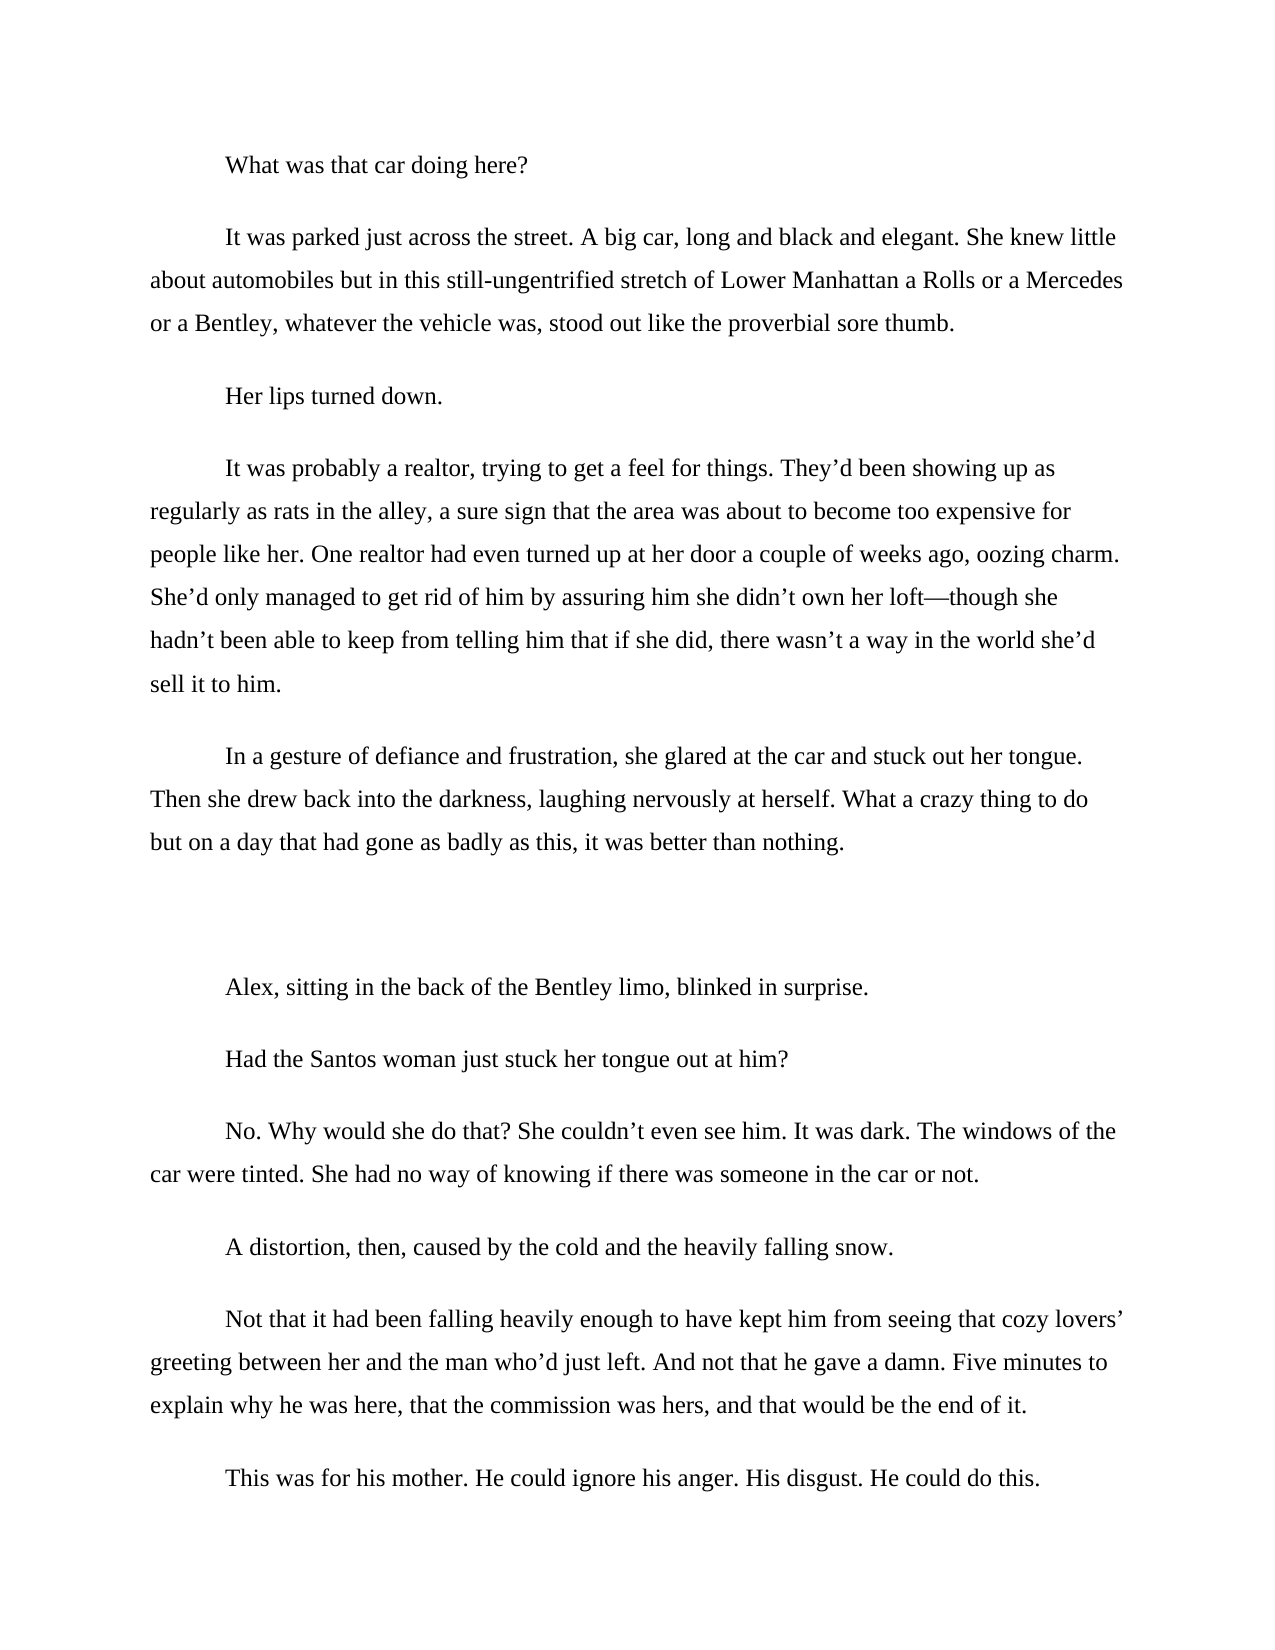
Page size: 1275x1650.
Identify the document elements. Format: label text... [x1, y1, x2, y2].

text Alex, sitting in the back of the Bentley limo, blinked in surprise. [150, 972, 1125, 1001]
text It was parked just across the street. A big car, long and black and elegant. She knew little about automobiles but in this still-ungentrified stretch of Lower Manhattan a Rolls or a Mercedes or a Bentley, whatever the vehicle was, stood out like the proverbial sore thumb. [150, 222, 1125, 337]
text It was probably a realtor, trying to get a feel for things. They’d been showing up as regularly as rats in the alley, a sure sign that the area was about to become too expensive for people like her. One realtor had even turned up at her door a couple of weeks ago, oozing charm. She’d only managed to get rid of him by assuring him she didn’t own her loft—though she hadn’t been able to keep from telling him that if she did, there wasn’t a way in the world she’d sell it to him. [150, 453, 1125, 697]
text Not that it had been falling heavily enough to have kept him from seeing that cozy lovers’ greeting between her and the man who’d just left. And not that he gave a damn. Five minutes to explain why he was here, that the commission was hers, and that would be the end of it. [150, 1304, 1125, 1419]
text What was that car doing here? [150, 150, 1125, 179]
text Her lips turned down. [150, 381, 1125, 409]
text This was for his mother. He could ignore his anger. His disgust. He could do this. [150, 1463, 1125, 1491]
text Had the Santos woman just stuck her tongue out at him? [150, 1044, 1125, 1073]
text A distortion, then, caused by the cold and the heavily falling snow. [150, 1232, 1125, 1261]
text In a gesture of defiance and frustration, she glared at the car and stuck out her tongue. Then she drew back into the darkness, laughing nervously at herself. What a crazy thing to do but on a day that had gone as badly as this, it was better than nothing. [150, 741, 1125, 856]
text No. Why would she do that? She couldn’t even see him. It was dark. The windows of the car were tinted. She had no way of knowing if there was someone in the car or not. [150, 1116, 1125, 1188]
